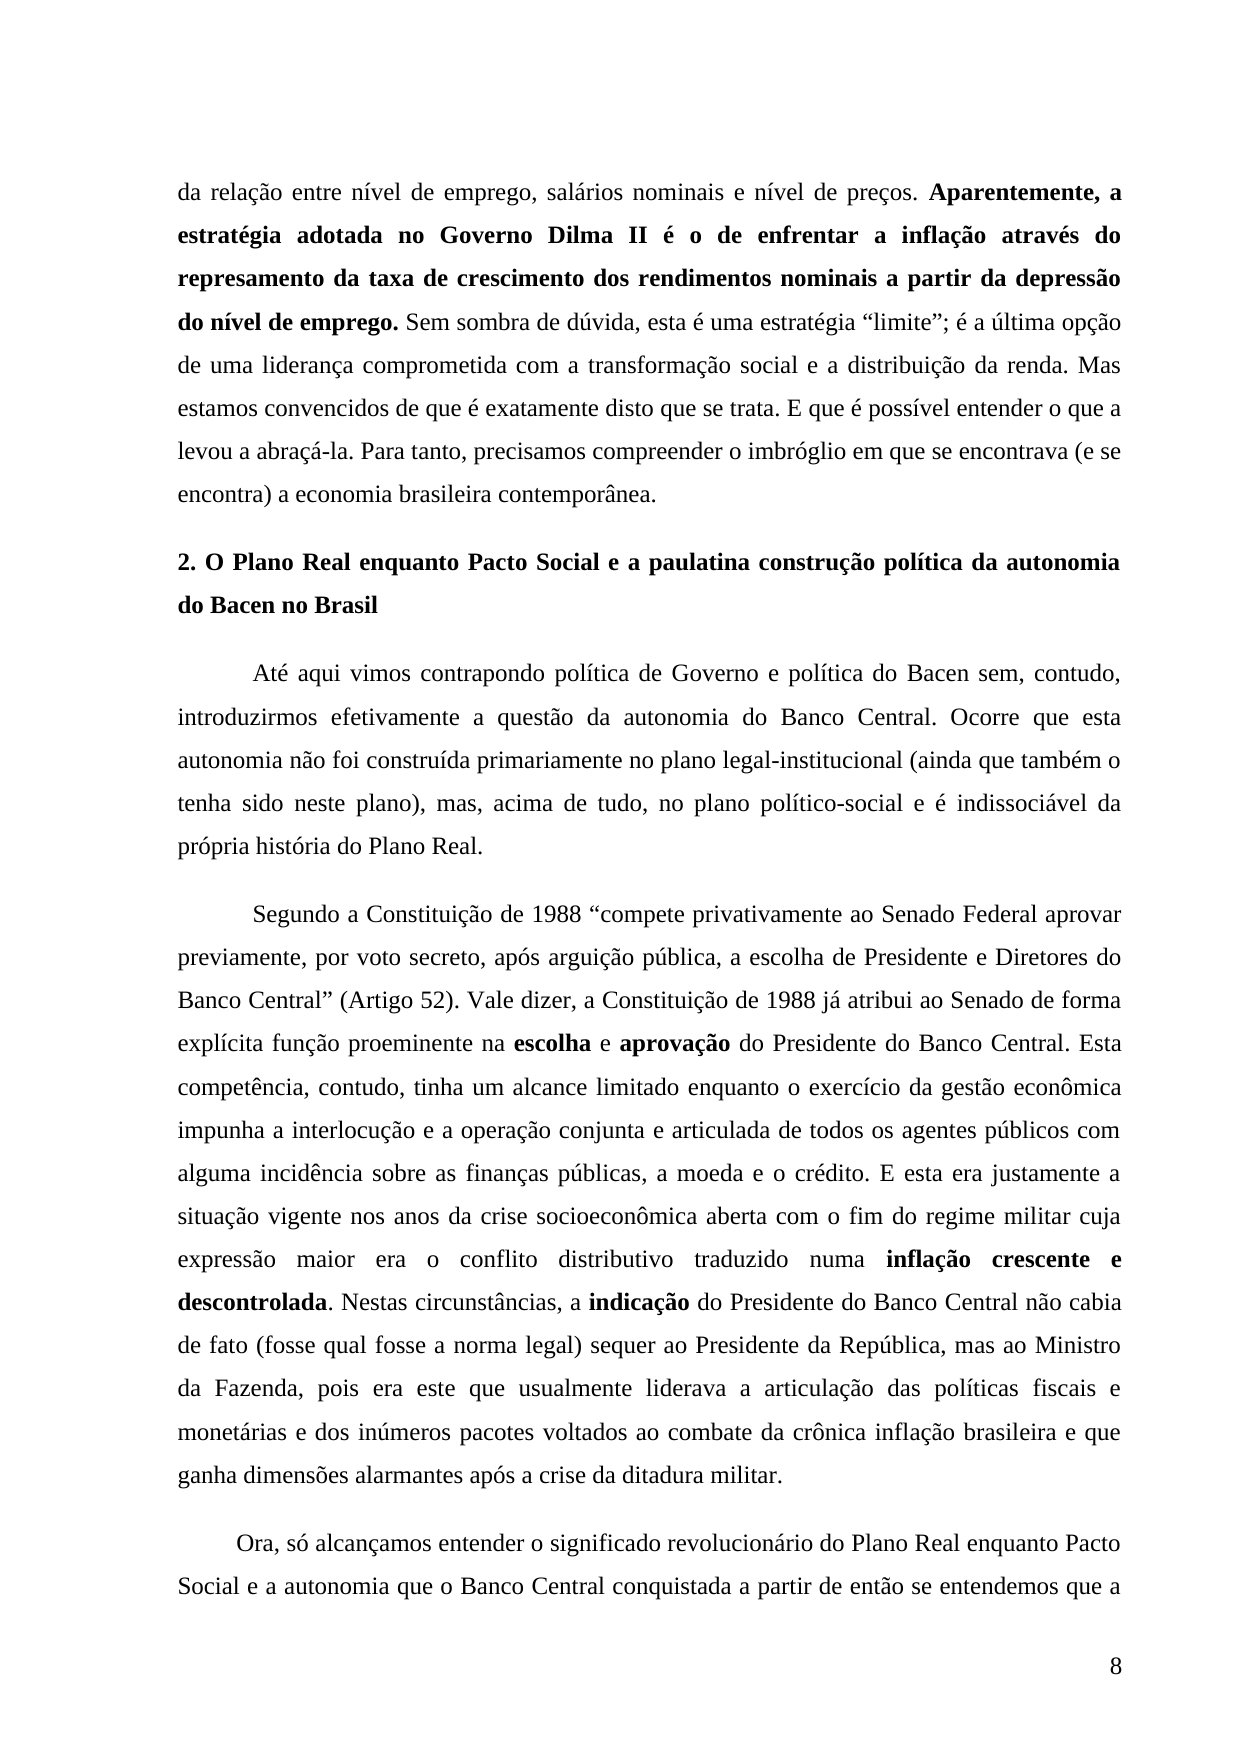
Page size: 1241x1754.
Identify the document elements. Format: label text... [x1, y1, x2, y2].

text Segundo a Constituição de 1988 “compete privativamente ao Senado Federal aprovar previamente, por voto secreto, após arguição pública, a escolha de Presidente e Diretores do Banco Central” (Artigo 52). Vale dizer, a Constituição de 1988 já atribui ao Senado de forma explícita função proeminente na escolha e aprovação do Presidente do Banco Central. Esta competência, contudo, tinha um alcance limitado enquanto o exercício da gestão econômica impunha a interlocução e a operação conjunta e articulada de todos os agentes públicos com alguma incidência sobre as finanças públicas, a moeda e o crédito. E esta era justamente a situação vigente nos anos da crise socioeconômica aberta com o fim do regime militar cuja expressão maior era o conflito distributivo traduzido numa inflação crescente e descontrolada. Nestas circunstâncias, a indicação do Presidente do Banco Central não cabia de fato (fosse qual fosse a norma legal) sequer ao Presidente da República, mas ao Ministro da Fazenda, pois era este que usualmente liderava a articulação das políticas fiscais e monetárias e dos inúmeros pacotes voltados ao combate da crônica inflação brasileira e que ganha dimensões alarmantes após a crise da ditadura militar. [177, 899, 1122, 1488]
text 2. O Plano Real enquanto Pacto Social e a paulatina construção política da autonomia do Bacen no Brasil [177, 547, 1122, 619]
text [177, 177, 1122, 508]
text Até aqui vimos contrapondo política de Governo e política do Bacen sem, contudo, introduzirmos efetivamente a questão da autonomia do Banco Central. Ocorre que esta autonomia não foi construída primariamente no plano legal-institucional (ainda que também o tenha sido neste plano), mas, acima de tudo, no plano político-social e é indissociável da própria história do Plano Real. [177, 658, 1122, 860]
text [177, 1528, 1122, 1600]
